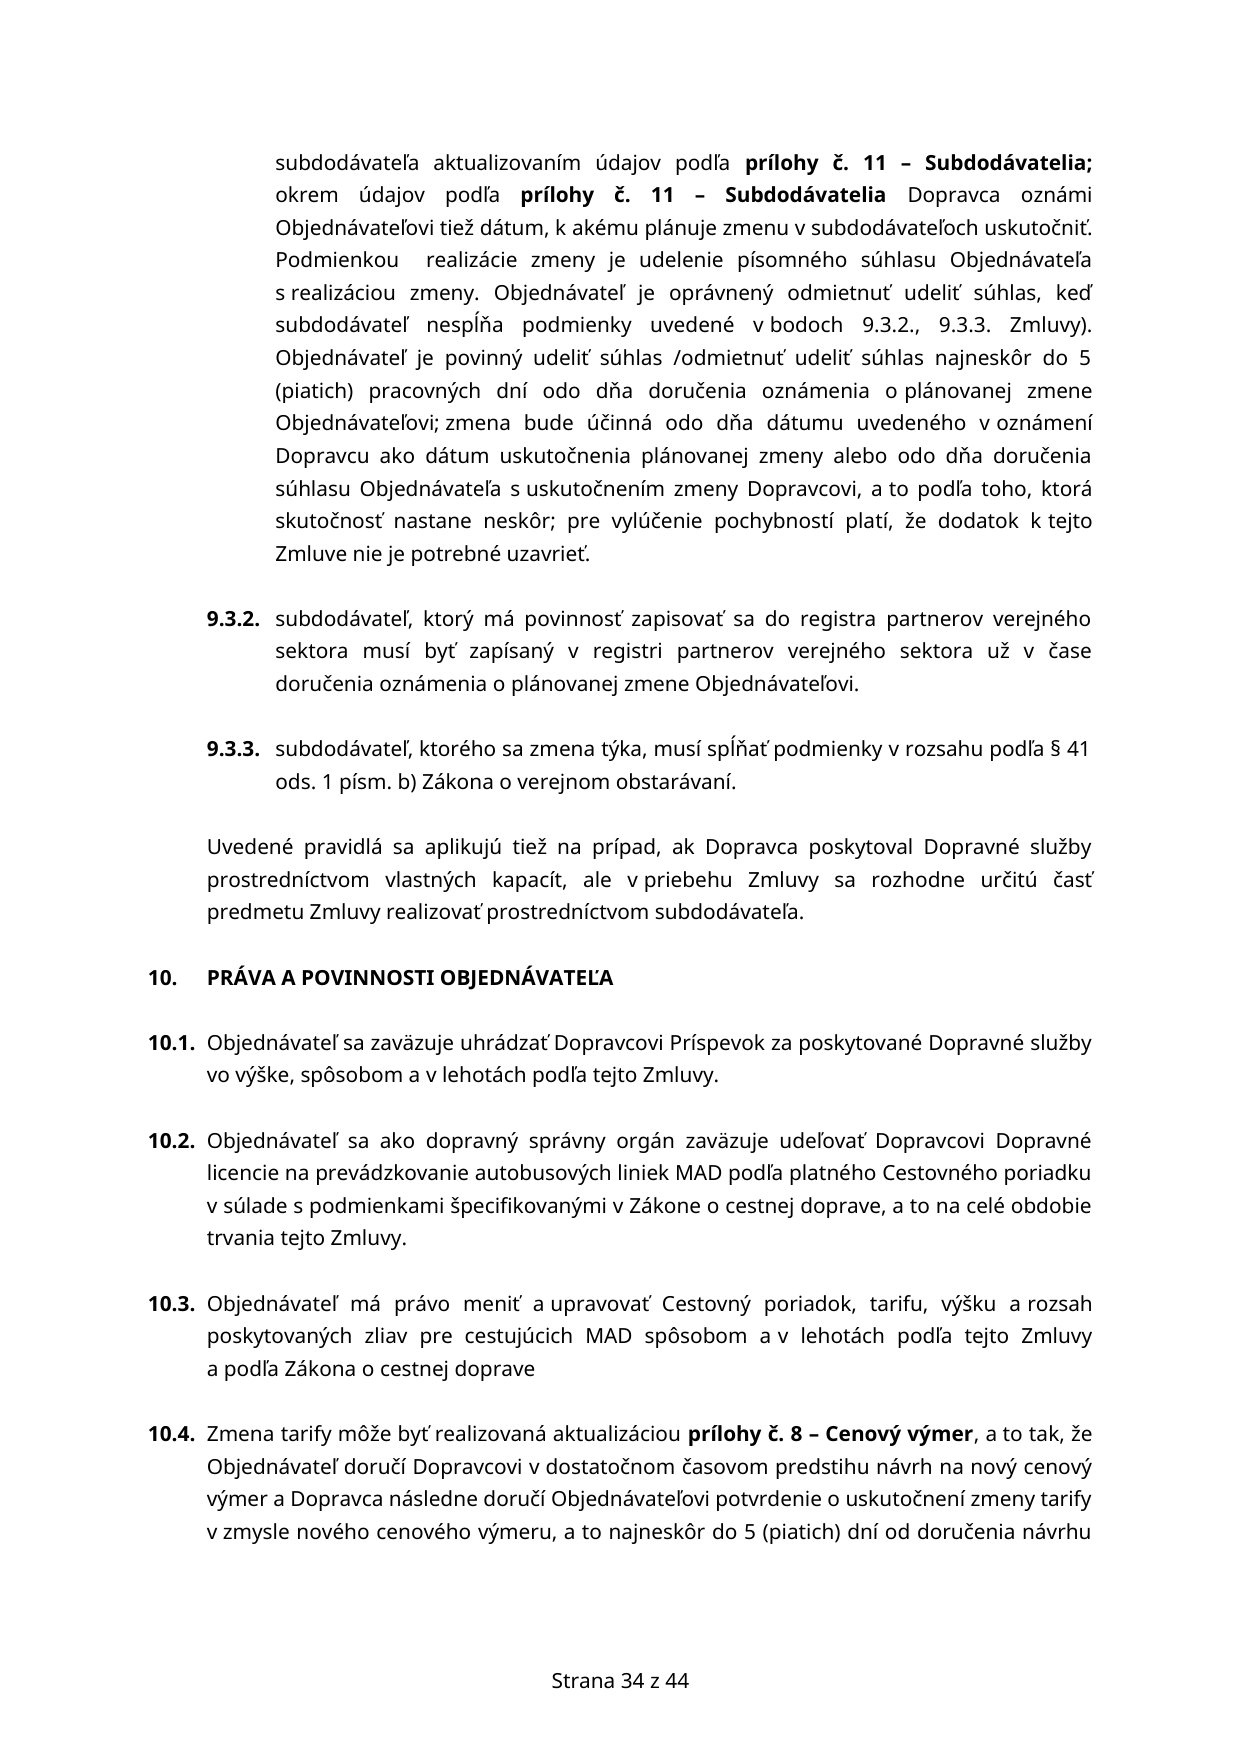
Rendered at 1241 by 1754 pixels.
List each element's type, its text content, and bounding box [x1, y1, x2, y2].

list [148, 1419, 1093, 1545]
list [207, 148, 1093, 567]
text Uvedené pravidlá sa aplikujú tiež na prípad, ak Dopravca poskytoval Dopravné služby prostredníctvom vlastných kapacít, ale v priebehu Zmluvy sa rozhodne určitú časť predmetu Zmluvy realizovať prostredníctvom subdodávateľa. [207, 832, 1093, 926]
list Objednávateľ sa ako dopravný správny orgán zaväzuje udeľovať Dopravcovi Dopravné licencie na prevádzkovanie autobusových liniek MAD podľa platného Cestovného poriadku v súlade s podmienkami špecifikovanými v Zákone o cestnej doprave, a to na celé obdobie trvania tejto Zmluvy. [148, 1126, 1093, 1252]
list Objednávateľ má právo meniť a upravovať Cestovný poriadok, tarifu, výšku a rozsah poskytovaných zliav pre cestujúcich MAD spôsobom a v lehotách podľa tejto Zmluvy a podľa Zákona o cestnej doprave [148, 1289, 1093, 1382]
list Práva a povinnosti objednávateľa [148, 963, 1093, 991]
list subdodávateľ, ktorý má povinnosť zapisovať sa do registra partnerov verejného sektora musí byť zapísaný v registri partnerov verejného sektora už v čase doručenia oznámenia o plánovanej zmene Objednávateľovi. [207, 604, 1093, 698]
list subdodávateľ, ktorého sa zmena týka, musí spĺňať podmienky v rozsahu podľa § 41 ods. 1 písm. b) Zákona o verejnom obstarávaní. [207, 734, 1093, 796]
list Objednávateľ sa zaväzuje uhrádzať Dopravcovi Príspevok za poskytované Dopravné služby vo výške, spôsobom a v lehotách podľa tejto Zmluvy. [148, 1028, 1093, 1089]
